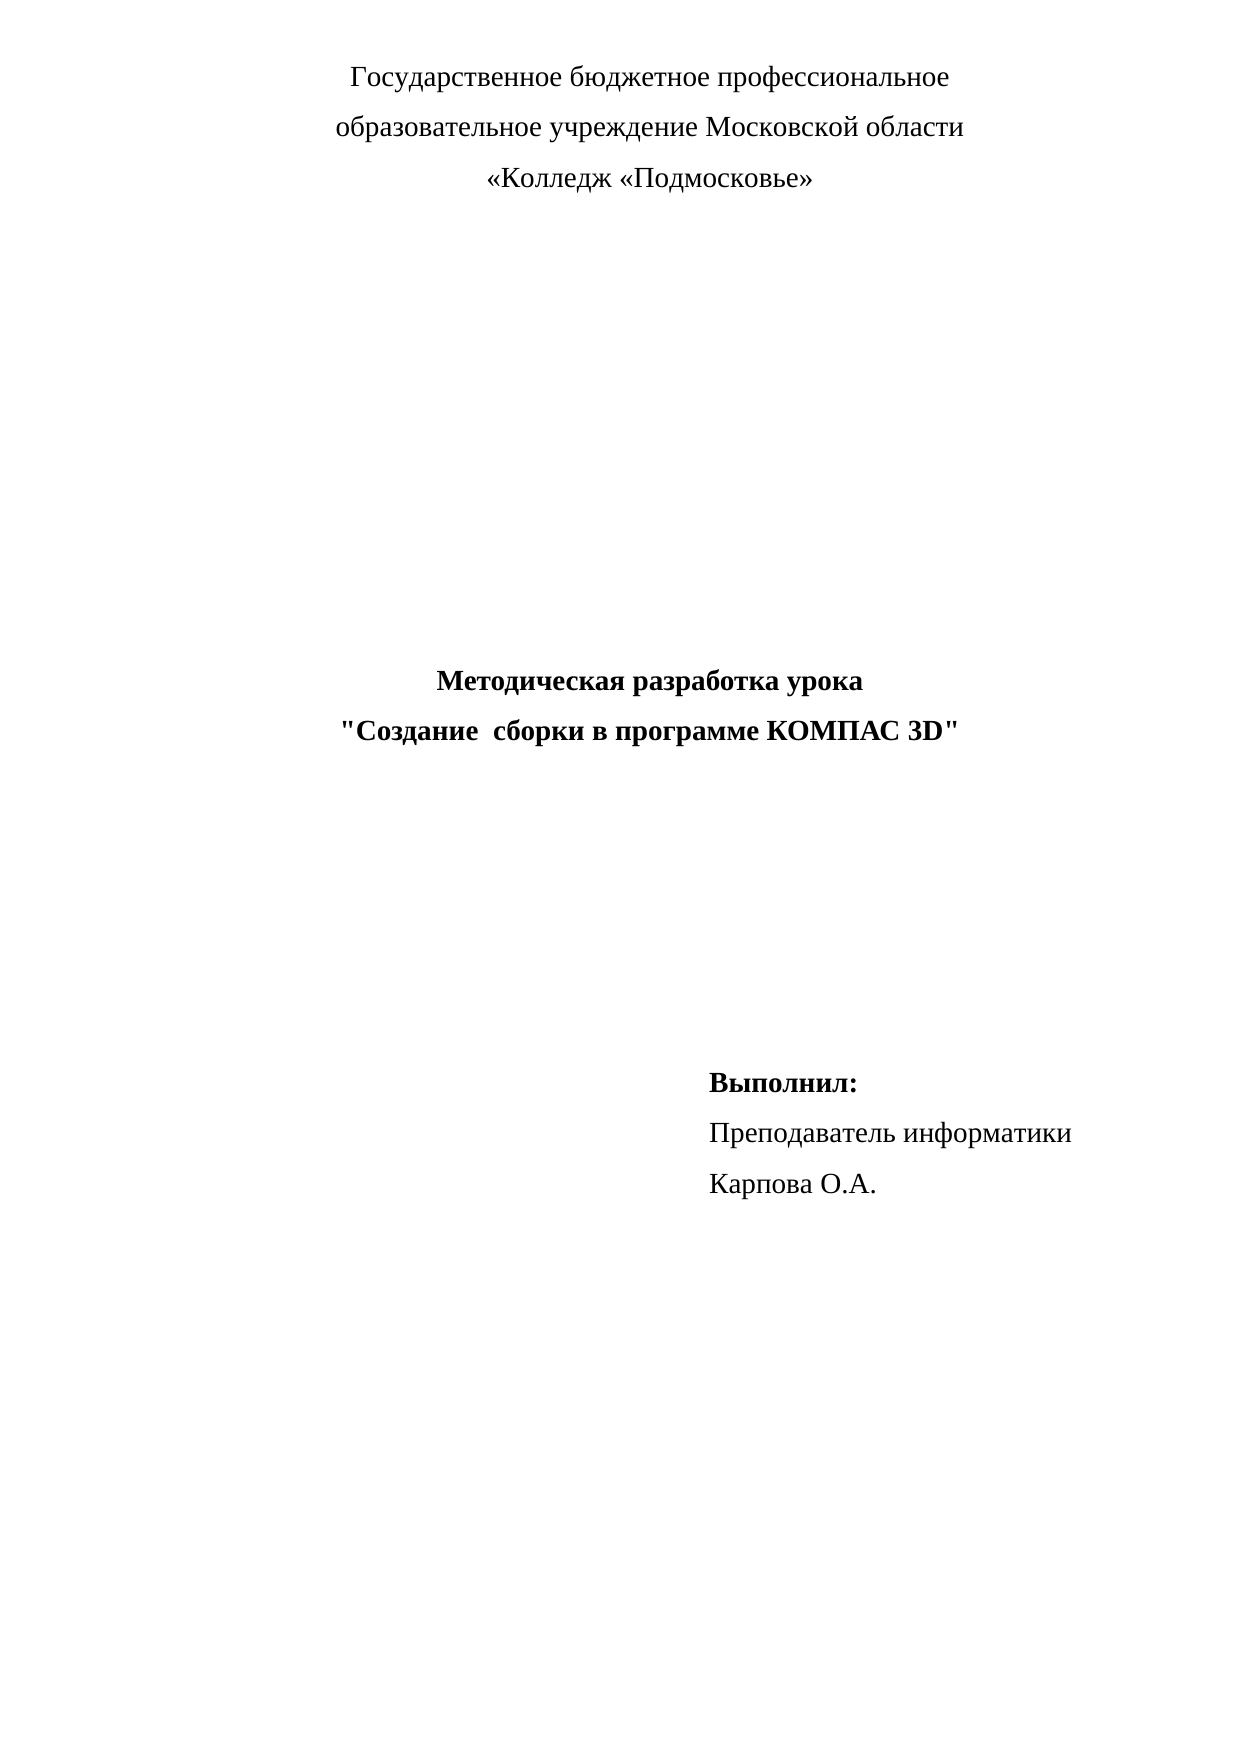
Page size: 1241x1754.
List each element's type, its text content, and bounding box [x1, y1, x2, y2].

text Карпова О.А. [148, 1166, 1152, 1199]
text Выполнил: [148, 1065, 1152, 1099]
text «Колледж «Подмосковье» [148, 160, 1152, 193]
text образовательное учреждение Московской области [148, 109, 1152, 143]
text Методическая разработка урока [148, 663, 1152, 696]
text Преподаватель информатики [148, 1116, 1152, 1149]
text "Создание сборки в программе КОМПАС 3D" [148, 713, 1152, 747]
text Государственное бюджетное профессиональное [148, 59, 1152, 93]
